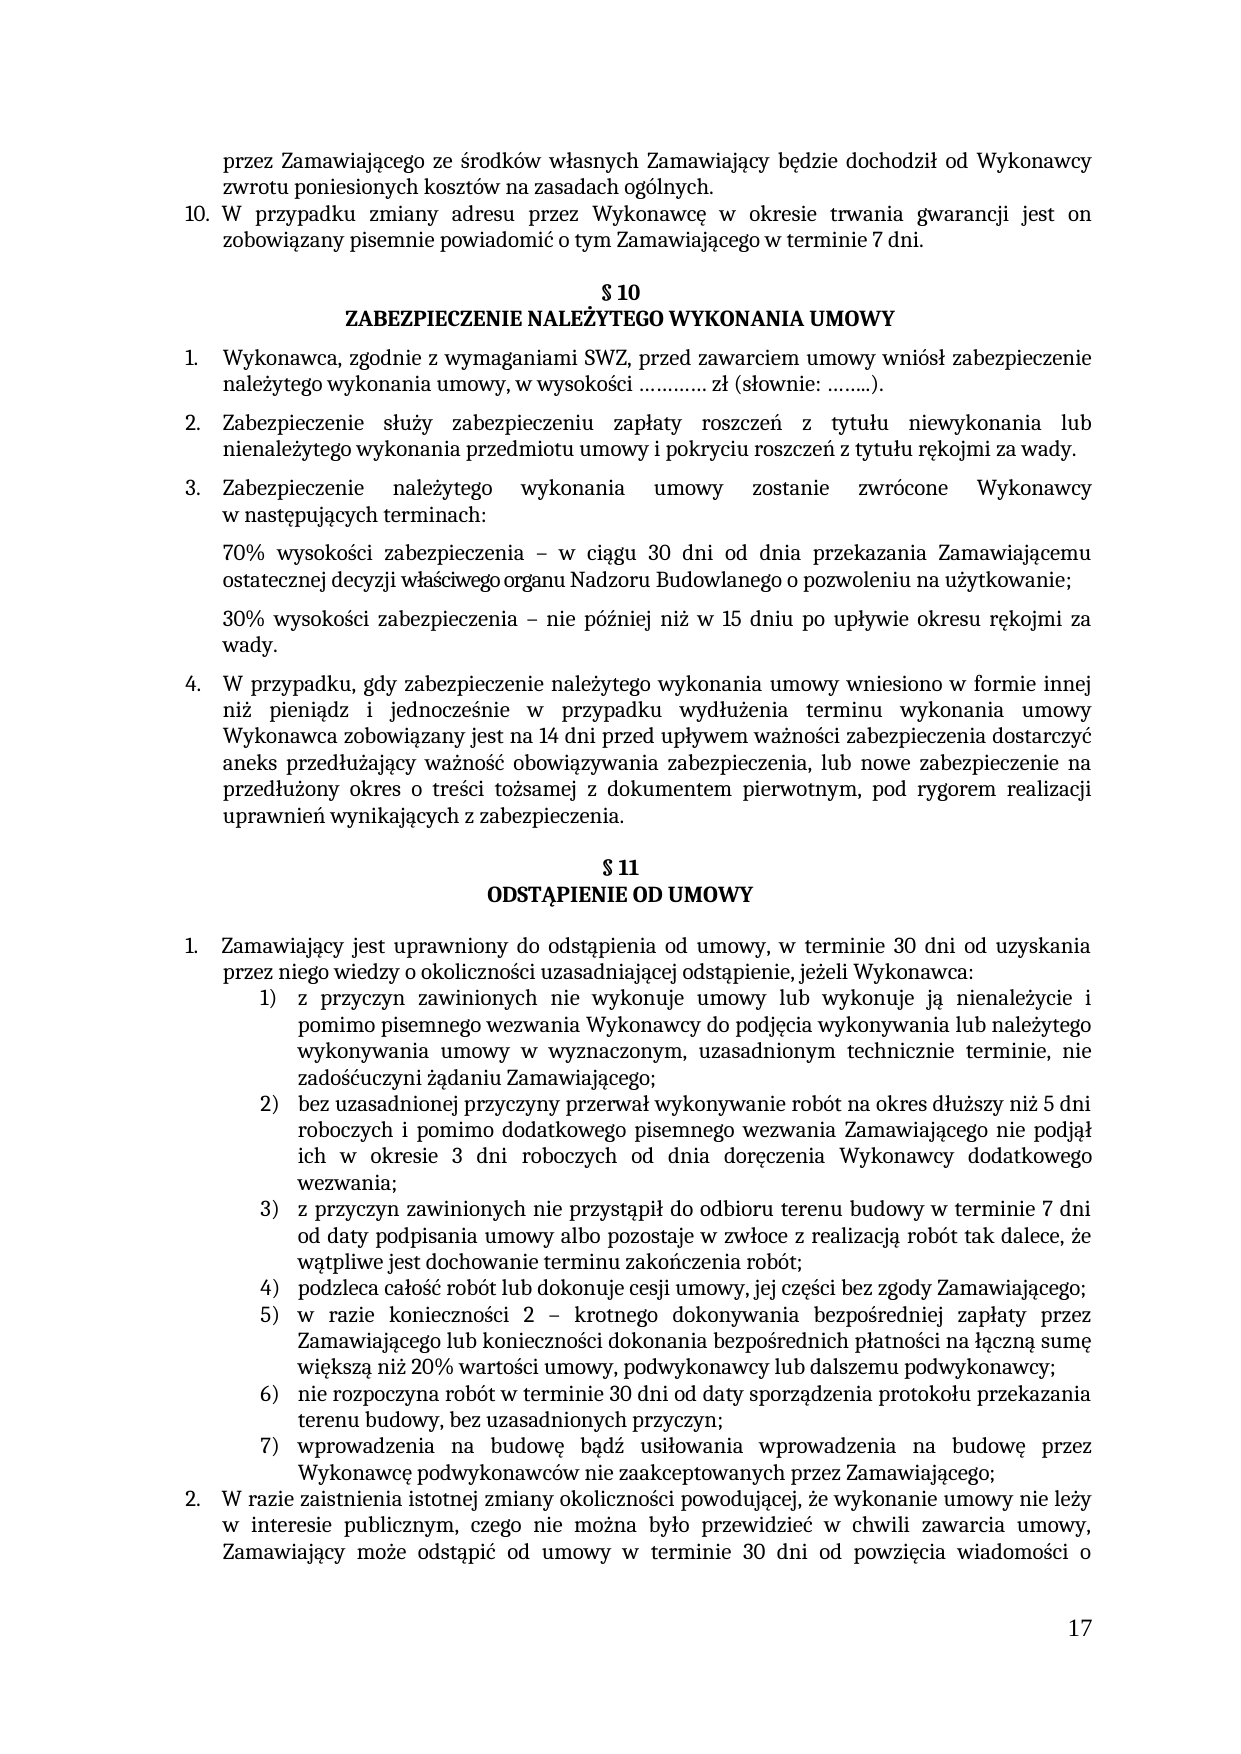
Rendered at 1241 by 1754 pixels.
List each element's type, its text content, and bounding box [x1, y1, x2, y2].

text § 10 [148, 279, 1093, 306]
list wprowadzenia na budowę bądź usiłowania wprowadzenia na budowę przez Wykonawcę podwykonawców nie zaakceptowanych przez Zamawiającego; [260, 1433, 1093, 1486]
list w razie konieczności 2 – krotnego dokonywania bezpośredniej zapłaty przez Zamawiającego lub konieczności dokonania bezpośrednich płatności na łączną sumę większą niż 20% wartości umowy, podwykonawcy lub dalszemu podwykonawcy; [260, 1301, 1093, 1381]
list Zabezpieczenie służy zabezpieczeniu zapłaty roszczeń z tytułu niewykonania lub nienależytego wykonania przedmiotu umowy i pokryciu roszczeń z tytułu rękojmi za wady. [185, 410, 1093, 462]
text ZABEZPIECZENIE NALEŻYTEGO WYKONANIA UMOWY [148, 306, 1093, 332]
list podzleca całość robót lub dokonuje cesji umowy, jej części bez zgody Zamawiającego; [260, 1275, 1093, 1301]
list Zamawiający jest uprawniony do odstąpienia od umowy, w terminie 30 dni od uzyskania przez niego wiedzy o okoliczności uzasadniającej odstąpienie, jeżeli Wykonawca: [185, 932, 1093, 985]
list bez uzasadnionej przyczyny przerwał wykonywanie robót na okres dłuższy niż 5 dni roboczych i pomimo dodatkowego pisemnego wezwania Zamawiającego nie podjął ich w okresie 3 dni roboczych od dnia doręczenia Wykonawcy dodatkowego wezwania; [260, 1091, 1093, 1196]
text 30% wysokości zabezpieczenia – nie później niż w 15 dniu po upływie okresu rękojmi za wady. [223, 605, 1093, 658]
text § 11 [148, 855, 1093, 881]
list z przyczyn zawinionych nie wykonuje umowy lub wykonuje ją nienależycie i pomimo pisemnego wezwania Wykonawcy do podjęcia wykonywania lub należytego wykonywania umowy w wyznaczonym, uzasadnionym technicznie terminie, nie zadośćuczyni żądaniu Zamawiającego; [260, 985, 1093, 1091]
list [185, 148, 1093, 200]
list W przypadku, gdy zabezpieczenie należytego wykonania umowy wniesiono w formie innej niż pieniądz i jednocześnie w przypadku wydłużenia terminu wykonania umowy Wykonawca zobowiązany jest na 14 dni przed upływem ważności zabezpieczenia dostarczyć aneks przedłużający ważność obowiązywania zabezpieczenia, lub nowe zabezpieczenie na przedłużony okres o treści tożsamej z dokumentem pierwotnym, pod rygorem realizacji uprawnień wynikających z zabezpieczenia. [185, 671, 1093, 829]
list nie rozpoczyna robót w terminie 30 dni od daty sporządzenia protokołu przekazania terenu budowy, bez uzasadnionych przyczyn; [260, 1381, 1093, 1433]
list W przypadku zmiany adresu przez Wykonawcę w okresie trwania gwarancji jest on zobowiązany pisemnie powiadomić o tym Zamawiającego w terminie 7 dni. [185, 200, 1093, 253]
text ODSTĄPIENIE OD UMOWY [148, 881, 1093, 908]
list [185, 1486, 1093, 1565]
list Wykonawca, zgodnie z wymaganiami SWZ, przed zawarciem umowy wniósł zabezpieczenie należytego wykonania umowy, w wysokości ………… zł (słownie: ……..). [185, 344, 1093, 397]
list Zabezpieczenie należytego wykonania umowy zostanie zwrócone Wykonawcy w następujących terminach: [185, 475, 1093, 528]
list z przyczyn zawinionych nie przystąpił do odbioru terenu budowy w terminie 7 dni od daty podpisania umowy albo pozostaje w zwłoce z realizacją robót tak dalece, że wątpliwe jest dochowanie terminu zakończenia robót; [260, 1196, 1093, 1275]
text 70% wysokości zabezpieczenia – w ciągu 30 dni od dnia przekazania Zamawiającemu ostatecznej decyzji właściwego organu Nadzoru Budowlanego o pozwoleniu na użytkowanie; [223, 540, 1093, 593]
